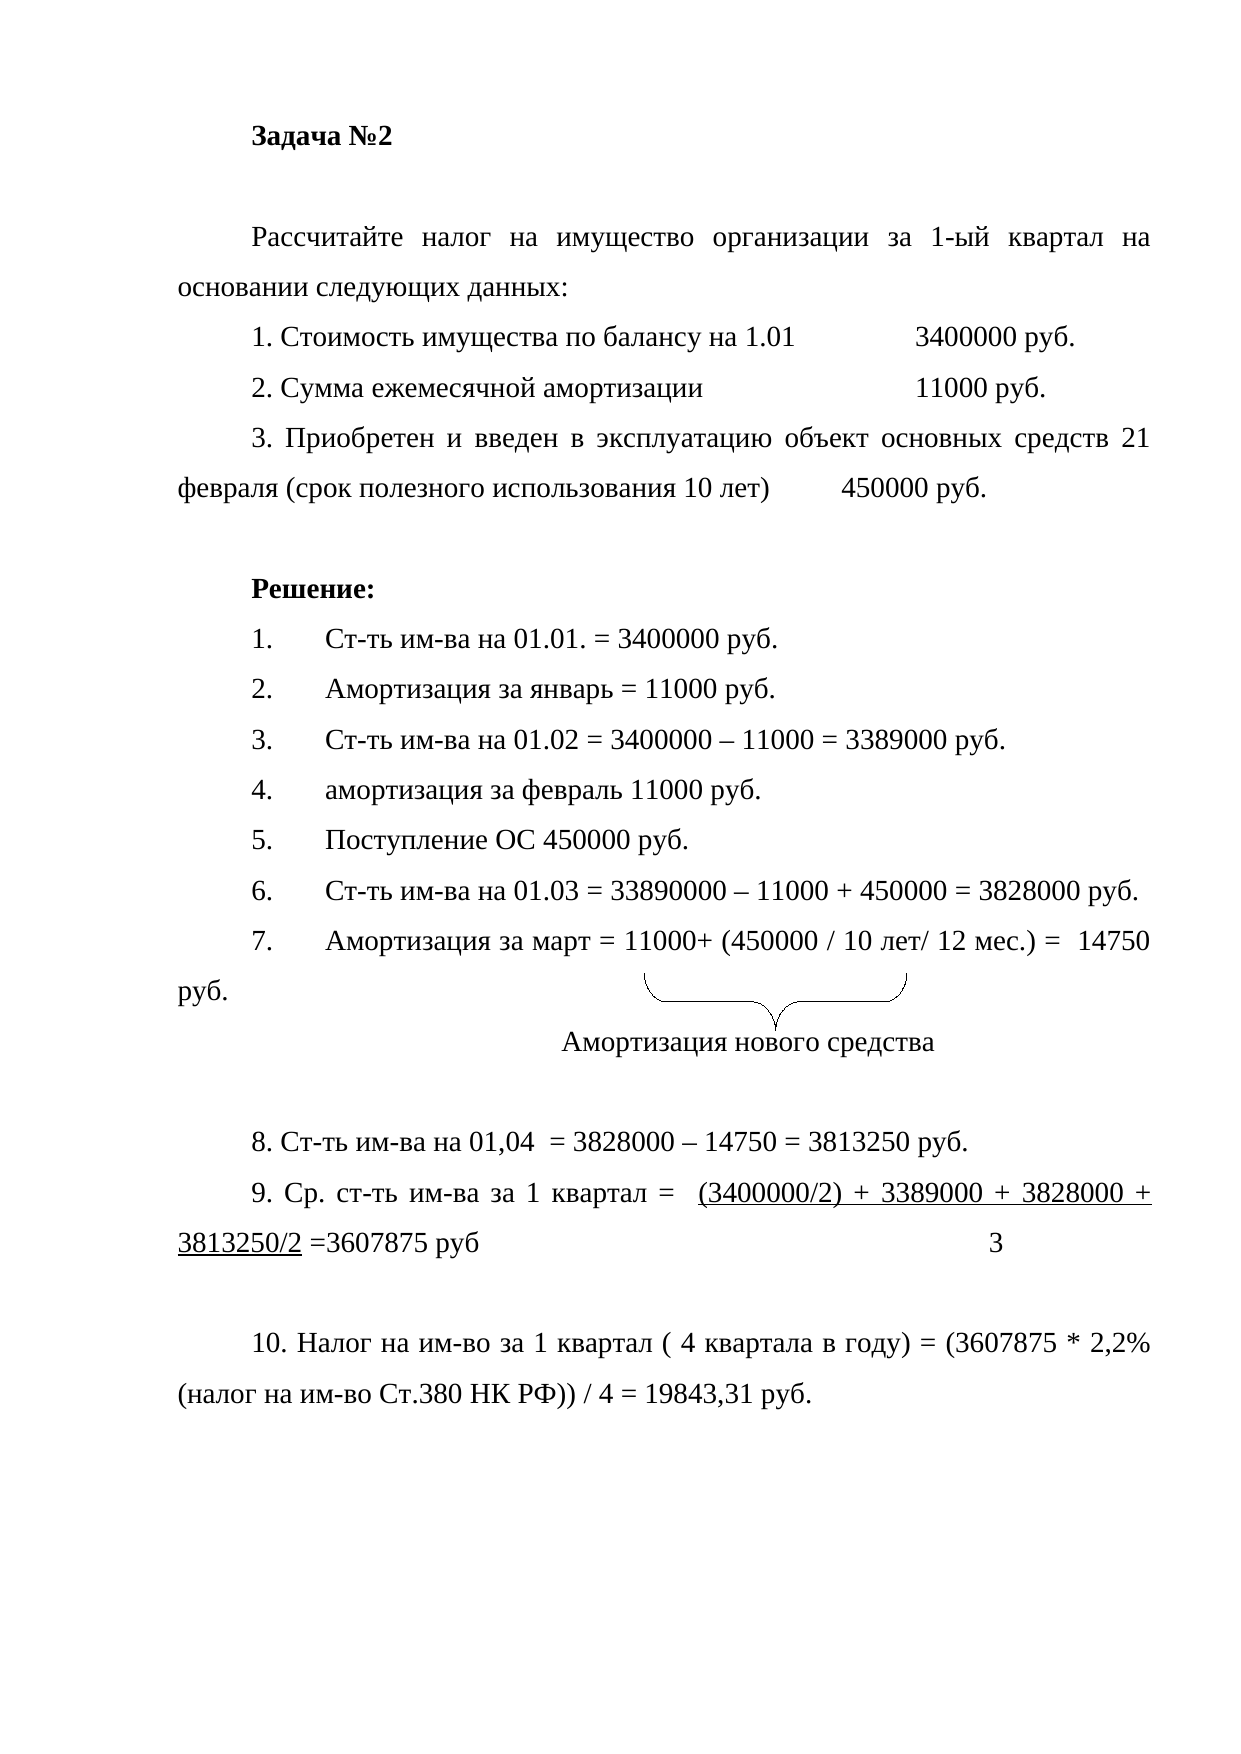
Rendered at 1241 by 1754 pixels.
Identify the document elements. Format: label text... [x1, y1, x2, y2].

list Поступление ОС 450000 руб. [177, 822, 1152, 856]
text 8. Ст-ть им-ва на 01,04 = 3828000 – 14750 = 3813250 руб. [177, 1124, 1152, 1158]
list Ст-ть им-ва на 01.01. = 3400000 руб. [177, 621, 1152, 655]
text Решение: [177, 571, 1152, 604]
list Амортизация за январь = 11000 руб. [177, 672, 1152, 705]
text 2. Сумма ежемесячной амортизации 11000 руб. [177, 370, 1152, 403]
list амортизация за февраль 11000 руб. [177, 772, 1152, 806]
list Амортизация за март = 11000+ (450000 / 10 лет/ 12 мес.) = 14750 руб. [177, 923, 1152, 1007]
text 3. Приобретен и введен в эксплуатацию объект основных средств 21 февраля (срок полезного использования 10 лет) 450000 руб. [177, 420, 1152, 504]
text Рассчитайте налог на имущество организации за 1-ый квартал на основании следующих данных: [177, 219, 1152, 303]
text 10. Налог на им-во за 1 квартал ( 4 квартала в году) = (3607875 * 2,2%(налог на им-во Ст.380 НК РФ)) / 4 = 19843,31 руб. [177, 1326, 1152, 1409]
text 1. Стоимость имущества по балансу на 1.01 3400000 руб. [177, 319, 1152, 353]
text Задача №2 [177, 118, 1152, 152]
text Амортизация нового средства [177, 1024, 1152, 1057]
list Ст-ть им-ва на 01.02 = 3400000 – 11000 = 3389000 руб. [177, 722, 1152, 755]
text 9. Ср. ст-ть им-ва за 1 квартал = (3400000/2) + 3389000 + 3828000 + 3813250/2 =3607875 руб 3 [177, 1175, 1152, 1258]
list Ст-ть им-ва на 01.03 = 33890000 – 11000 + 450000 = 3828000 руб. [177, 873, 1152, 906]
